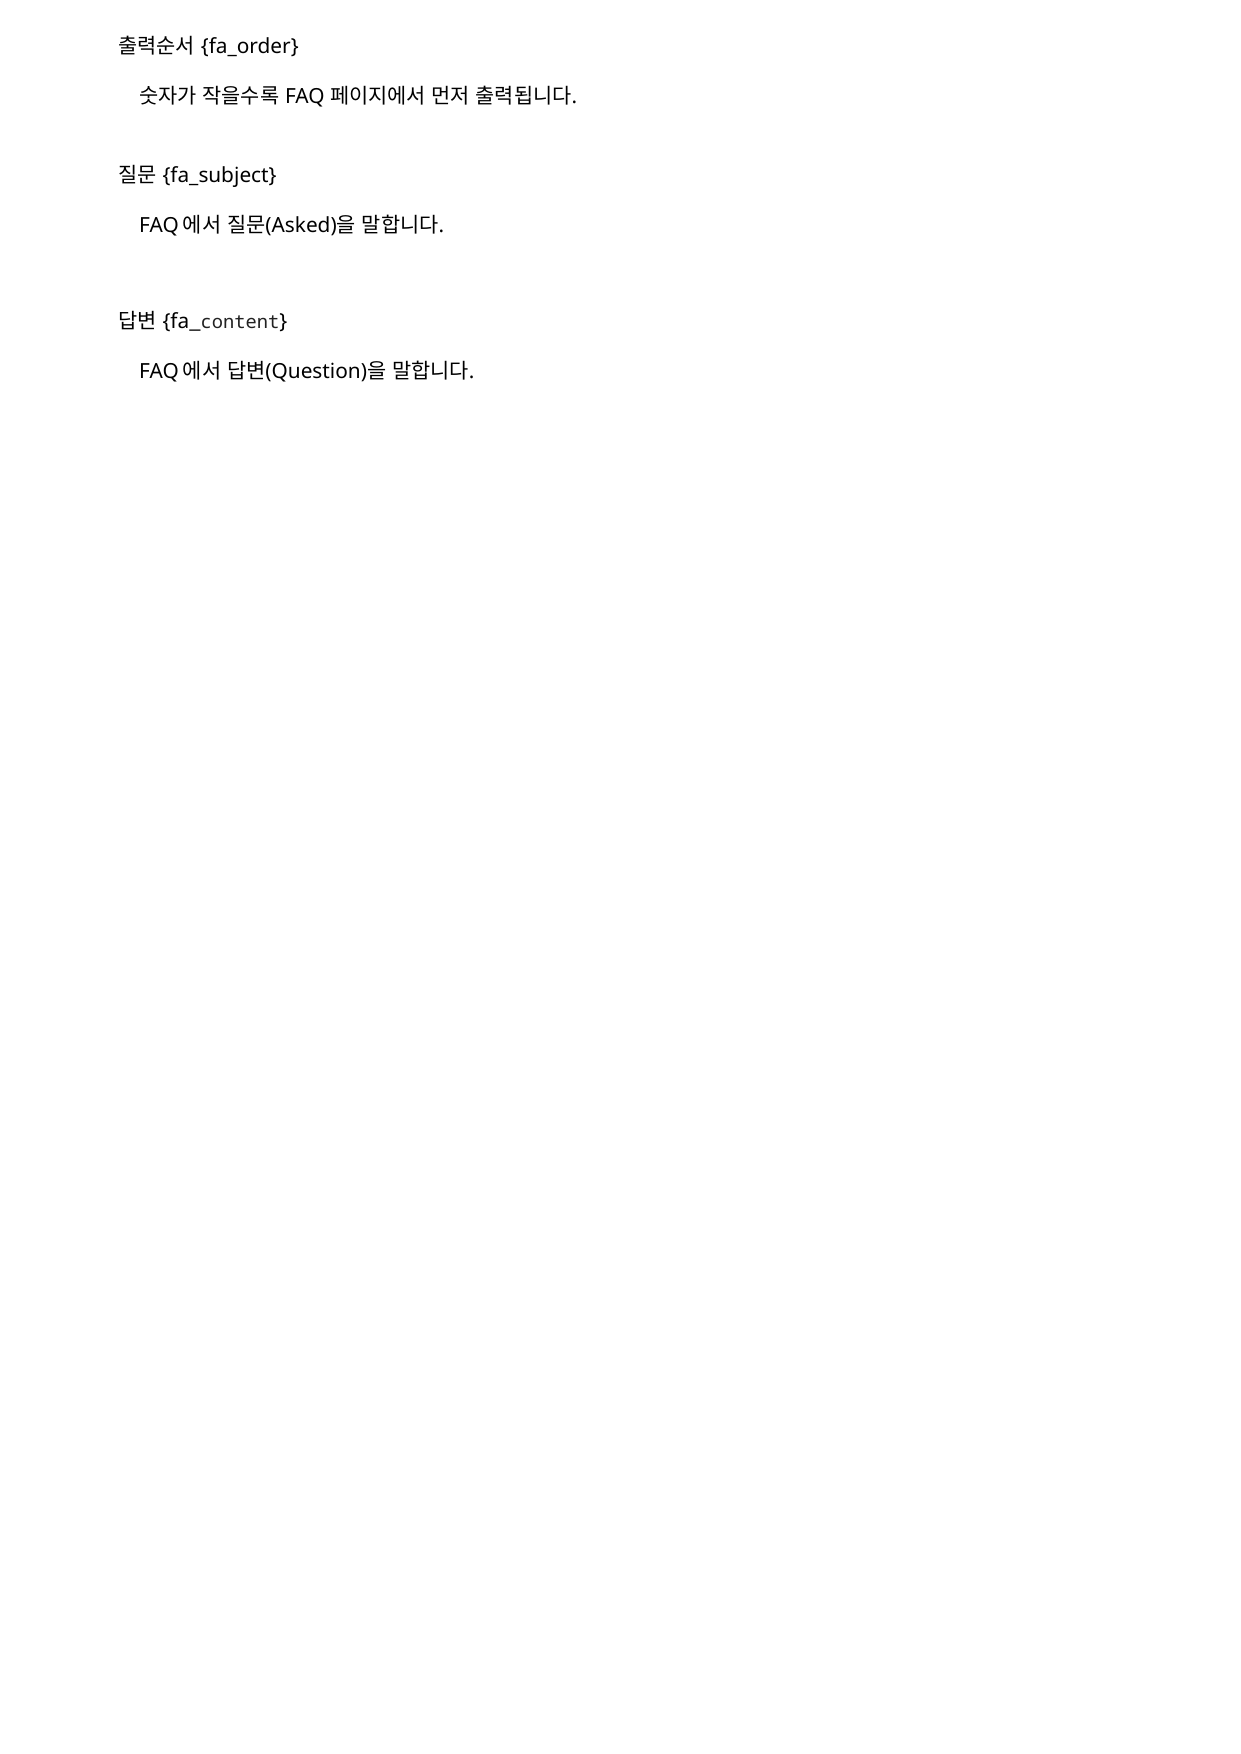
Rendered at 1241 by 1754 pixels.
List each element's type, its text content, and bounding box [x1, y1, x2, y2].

text 답변 {fa_content} [118, 305, 1152, 335]
text 숫자가 작을수록 FAQ 페이지에서 먼저 출력됩니다. [139, 79, 1152, 140]
text FAQ에서 질문(Asked)을 말합니다. [139, 208, 1152, 238]
text FAQ에서 답변(Question)을 말합니다. [139, 354, 1152, 384]
text 질문 {fa_subject} [118, 159, 1152, 189]
text 출력순서 {fa_order} [118, 29, 1152, 60]
